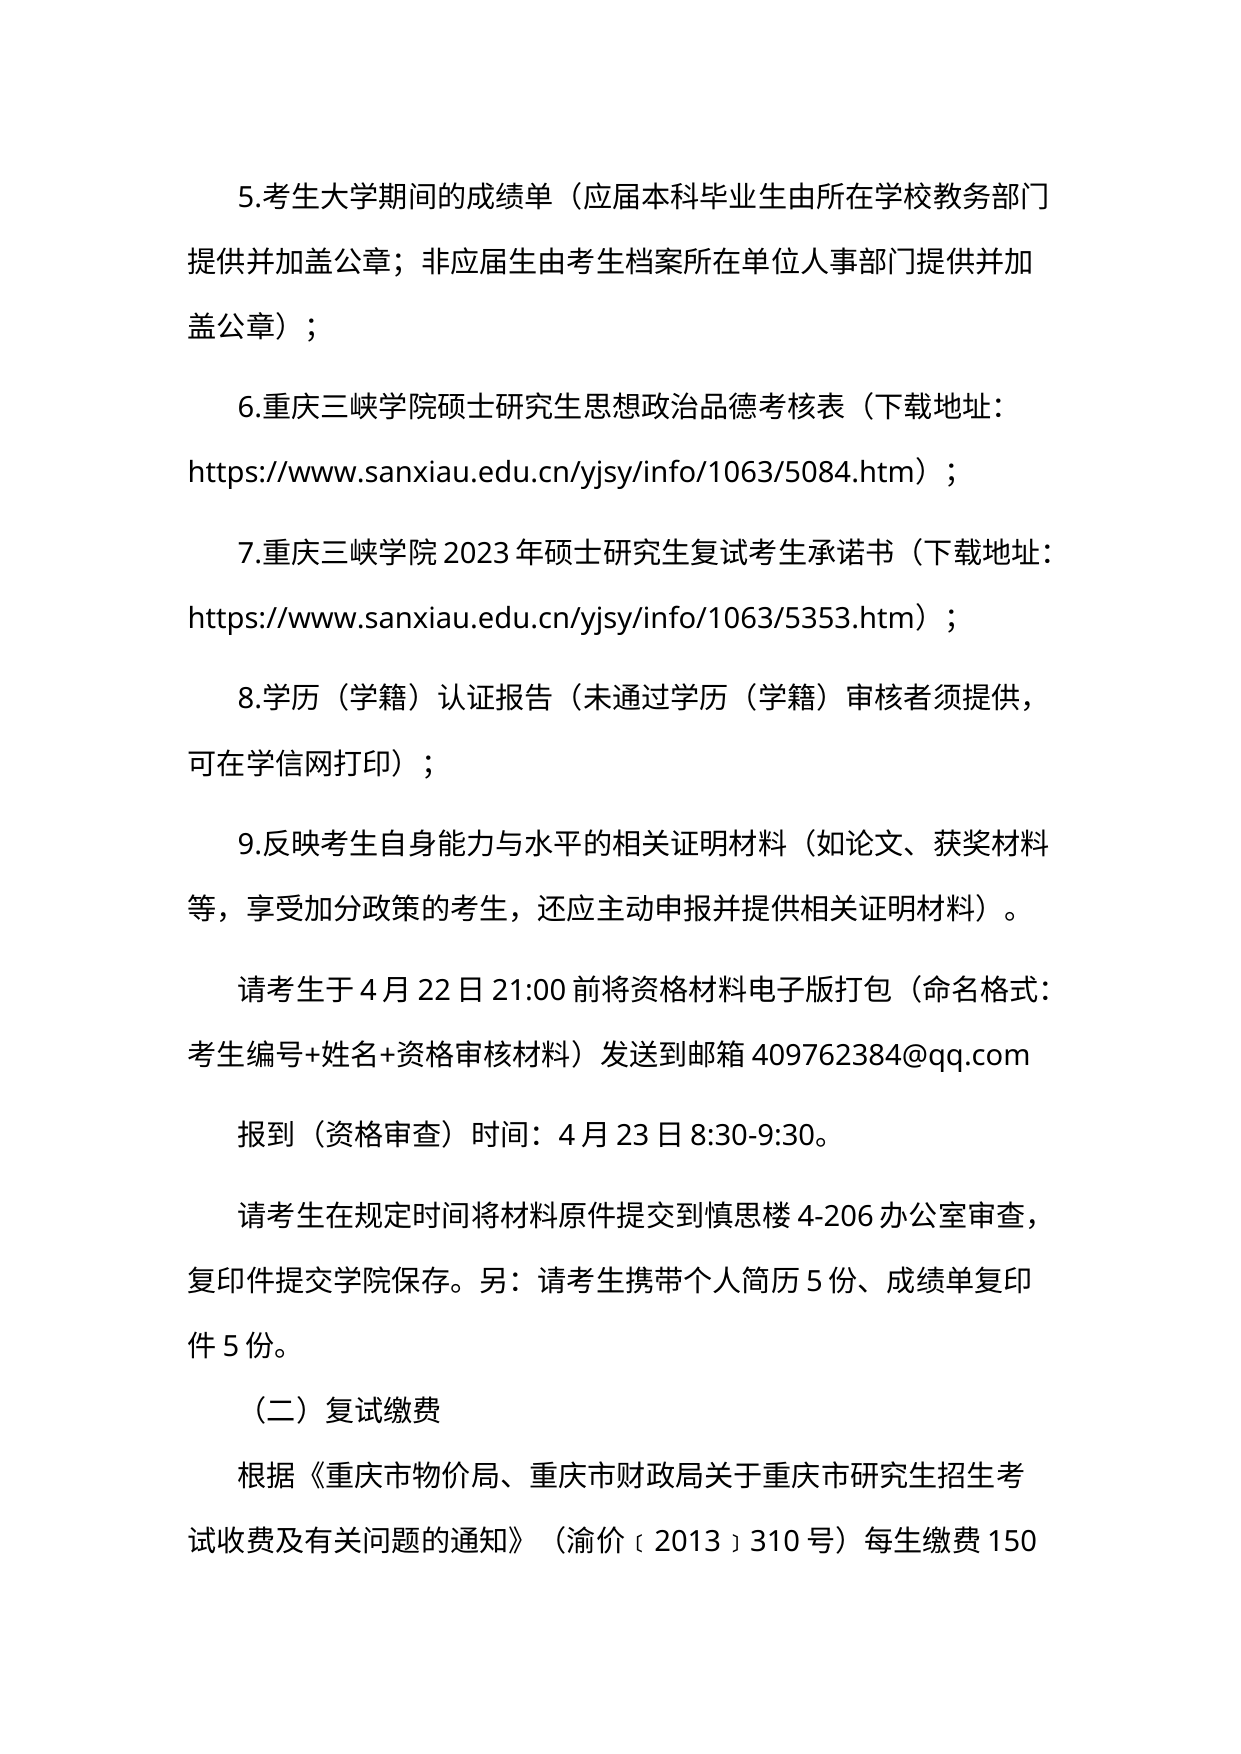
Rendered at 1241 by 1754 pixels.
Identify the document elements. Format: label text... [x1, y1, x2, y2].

text 7.重庆三峡学院2023年硕士研究生复试考生承诺书（下载地址：https://www.sanxiau.edu.cn/yjsy/info/1063/5353.htm）； [187, 518, 1053, 648]
text 6.重庆三峡学院硕士研究生思想政治品德考核表（下载地址：https://www.sanxiau.edu.cn/yjsy/info/1063/5084.htm）； [187, 373, 1053, 503]
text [187, 1441, 1053, 1571]
text 5.考生大学期间的成绩单（应届本科毕业生由所在学校教务部门提供并加盖公章；非应届生由考生档案所在单位人事部门提供并加盖公章）； [187, 162, 1053, 357]
text 请考生于4月22日21:00前将资格材料电子版打包（命名格式：考生编号+姓名+资格审核材料）发送到邮箱409762384@qq.com [187, 955, 1053, 1085]
text 请考生在规定时间将材料原件提交到慎思楼4-206办公室审查，复印件提交学院保存。另：请考生携带个人简历5份、成绩单复印件5份。 [187, 1181, 1053, 1376]
text 报到（资格审查）时间：4月23日8:30-9:30。 [187, 1101, 1053, 1166]
text 9.反映考生自身能力与水平的相关证明材料（如论文、获奖材料等，享受加分政策的考生，还应主动申报并提供相关证明材料）。 [187, 809, 1053, 939]
text 8.学历（学籍）认证报告（未通过学历（学籍）审核者须提供，可在学信网打印）； [187, 664, 1053, 794]
text （二）复试缴费 [187, 1376, 1053, 1441]
